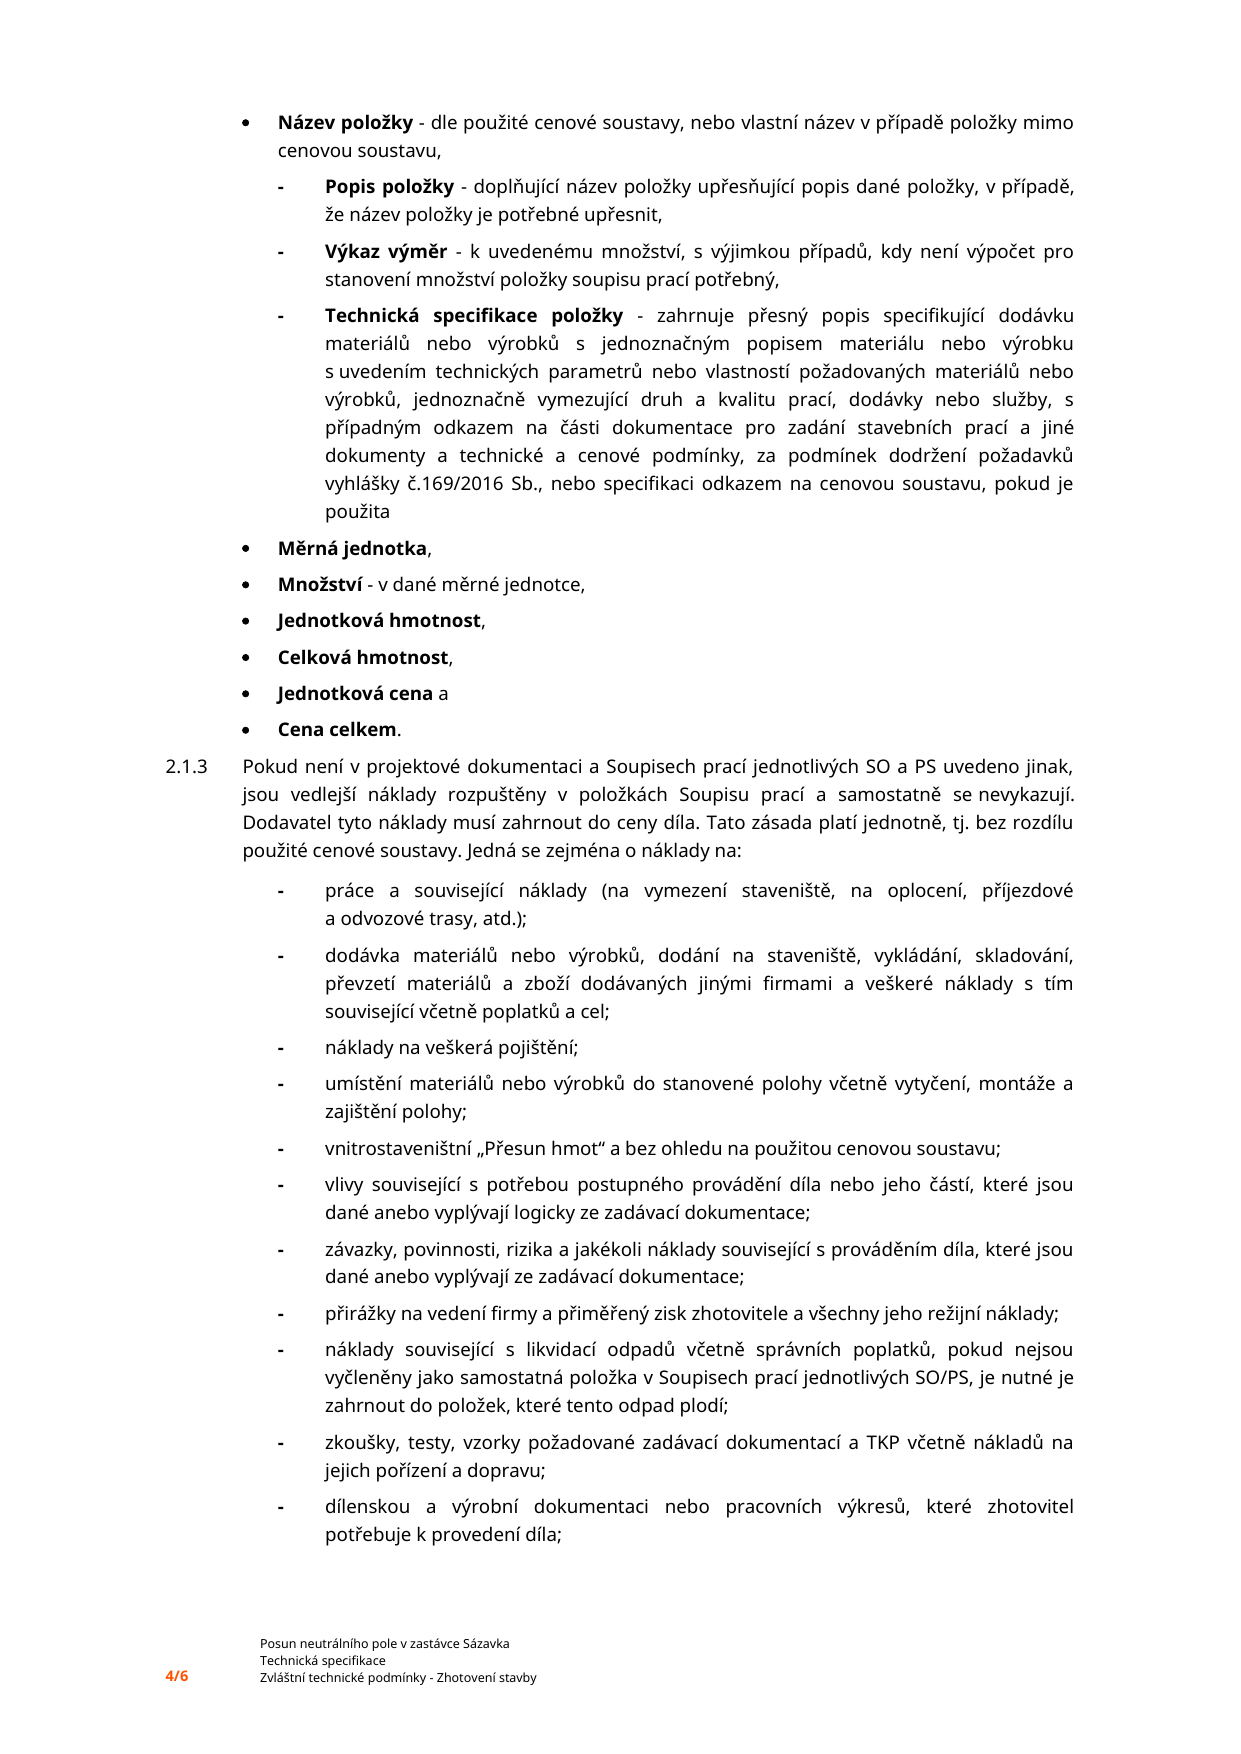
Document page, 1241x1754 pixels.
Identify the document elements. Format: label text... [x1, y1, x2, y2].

text Název položky - dle použité cenové soustavy, nebo vlastní název v případě položky mimo cenovou soustavu, [242, 109, 1075, 163]
text vnitrostaveništní „Přesun hmot“ a bez ohledu na použitou cenovou soustavu; [278, 1135, 1075, 1161]
text Jednotková cena a [242, 680, 1075, 706]
text Pokud není v projektové dokumentaci a Soupisech prací jednotlivých SO a PS uvedeno jinak, jsou vedlejší náklady rozpuštěny v položkách Soupisu prací a samostatně se nevykazují. Dodavatel tyto náklady musí zahrnout do ceny díla. Tato zásada platí jednotně, tj. bez rozdílu použité cenové soustavy. Jedná se zejména o náklady na: [165, 753, 1075, 863]
text práce a související náklady (na vymezení staveniště, na oplocení, příjezdové a odvozové trasy, atd.); [278, 878, 1075, 931]
text zkoušky, testy, vzorky požadované zadávací dokumentací a TKP včetně nákladů na jejich pořízení a dopravu; [278, 1429, 1075, 1482]
text náklady na veškerá pojištění; [278, 1034, 1075, 1060]
text dílenskou a výrobní dokumentaci nebo pracovních výkresů, které zhotovitel potřebuje k provedení díla; [278, 1493, 1075, 1547]
text Výkaz výměr - k uvedenému množství, s výjimkou případů, kdy není výpočet pro stanovení množství položky soupisu prací potřebný, [278, 238, 1075, 292]
text Celková hmotnost, [242, 644, 1075, 669]
text náklady související s likvidací odpadů včetně správních poplatků, pokud nejsou vyčleněny jako samostatná položka v Soupisech prací jednotlivých SO/PS, je nutné je zahrnout do položek, které tento odpad plodí; [278, 1337, 1075, 1418]
text vlivy související s potřebou postupného provádění díla nebo jeho částí, které jsou dané anebo vyplývají logicky ze zadávací dokumentace; [278, 1171, 1075, 1225]
text Měrná jednotka, [242, 535, 1075, 560]
text Množství - v dané měrné jednotce, [242, 571, 1075, 597]
text přirážky na vedení firmy a přiměřený zisk zhotovitele a všechny jeho režijní náklady; [278, 1300, 1075, 1326]
text umístění materiálů nebo výrobků do stanovené polohy včetně vytyčení, montáže a zajištění polohy; [278, 1071, 1075, 1124]
text dodávka materiálů nebo výrobků, dodání na staveniště, vykládání, skladování, převzetí materiálů a zboží dodávaných jinými firmami a veškeré náklady s tím související včetně poplatků a cel; [278, 942, 1075, 1023]
text závazky, povinnosti, rizika a jakékoli náklady související s prováděním díla, které jsou dané anebo vyplývají ze zadávací dokumentace; [278, 1236, 1075, 1289]
text Technická specifikace položky - zahrnuje přesný popis specifikující dodávku materiálů nebo výrobků s jednoznačným popisem materiálu nebo výrobku s uvedením technických parametrů nebo vlastností požadovaných materiálů nebo výrobků, jednoznačně vymezující druh a kvalitu prací, dodávky nebo služby, s případným odkazem na části dokumentace pro zadání stavebních prací a jiné dokumenty a technické a cenové podmínky, za podmínek dodržení požadavků vyhlášky č.169/2016 Sb., nebo specifikaci odkazem na cenovou soustavu, pokud je použita [278, 302, 1075, 524]
text Popis položky - doplňující název položky upřesňující popis dané položky, v případě, že název položky je potřebné upřesnit, [278, 174, 1075, 227]
text Cena celkem. [242, 717, 1075, 742]
text Jednotková hmotnost, [242, 608, 1075, 633]
